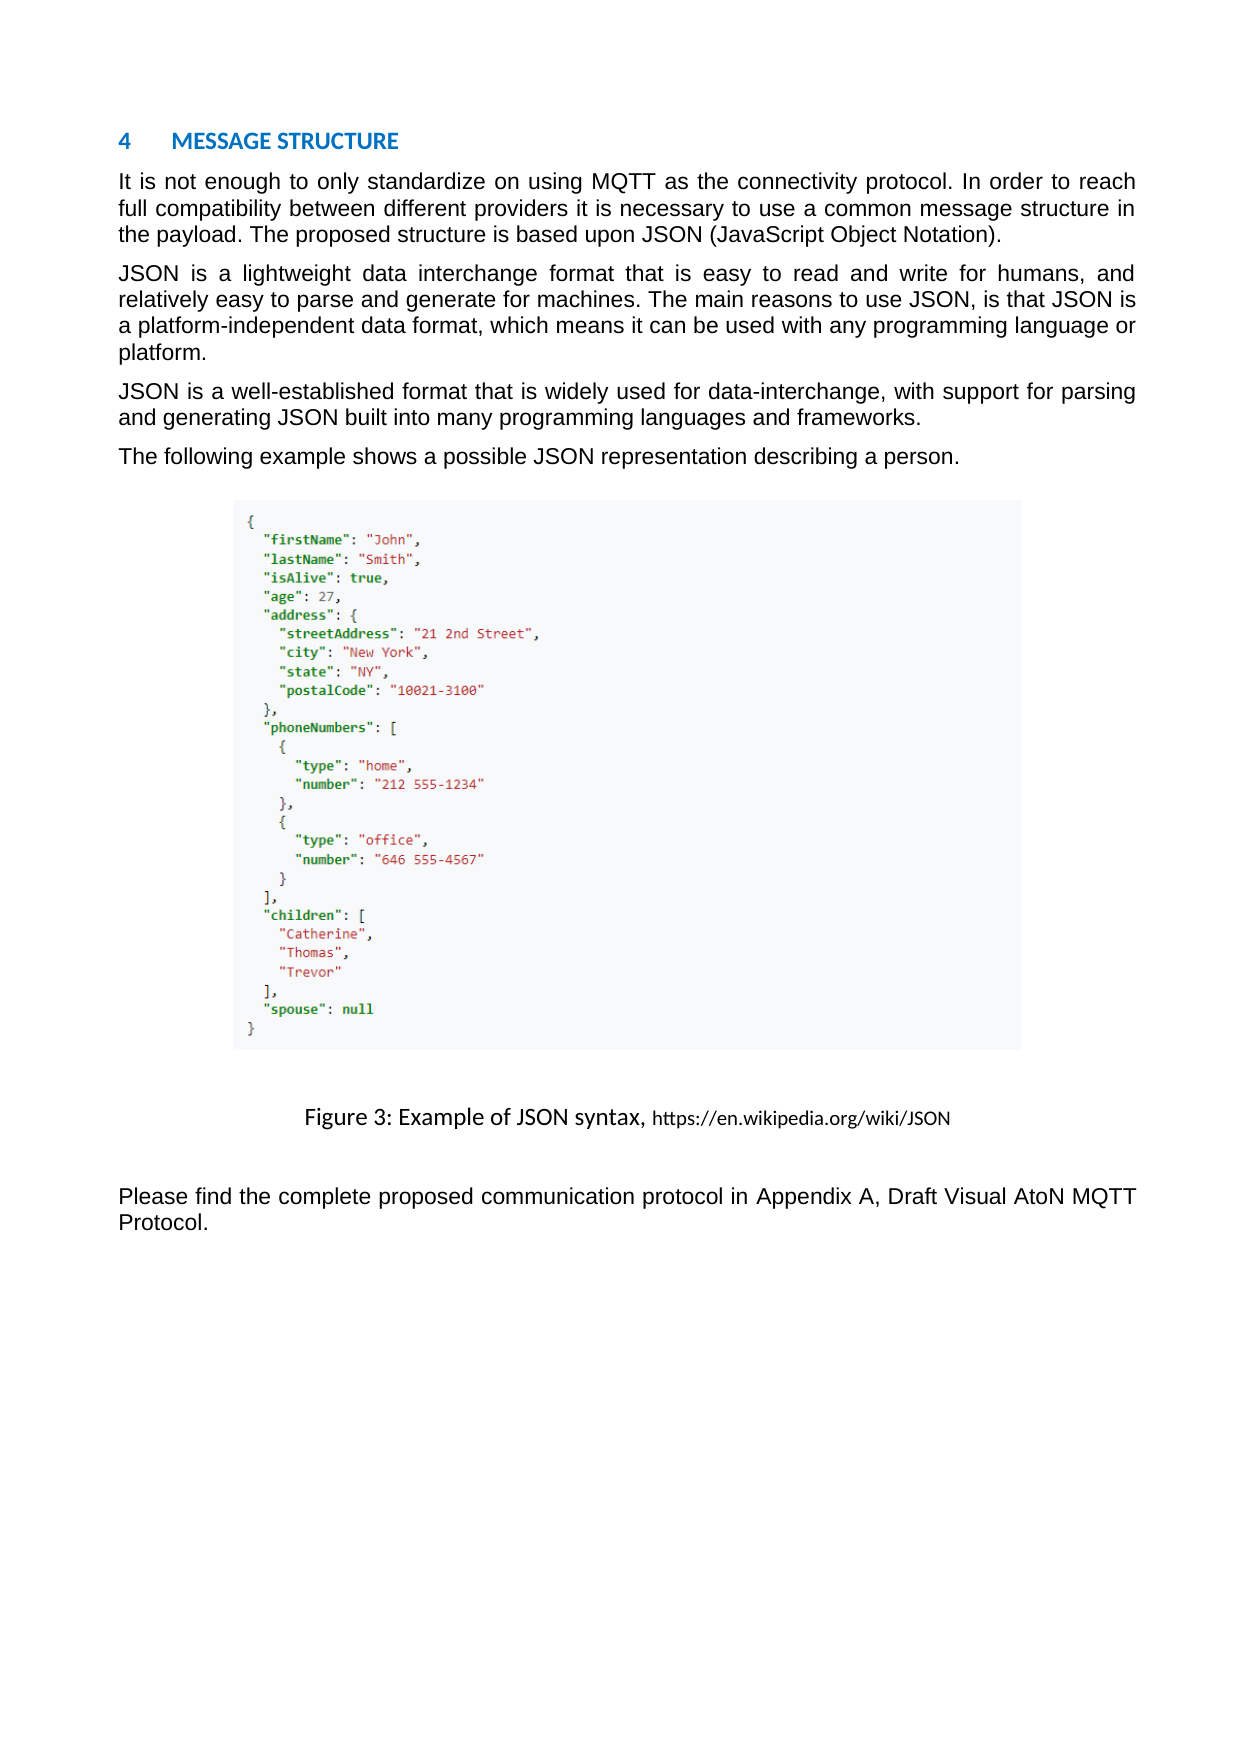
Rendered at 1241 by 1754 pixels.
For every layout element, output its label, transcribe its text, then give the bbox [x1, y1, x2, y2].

text JSON is a well-established format that is widely used for data-interchange, with support for parsing and generating JSON built into many programming languages and frameworks. [118, 378, 1137, 430]
text Please find the complete proposed communication protocol in Appendix A, Draft Visual AtoN MQTT Protocol. [118, 1183, 1137, 1235]
text The following example shows a possible JSON representation describing a person. [118, 443, 1137, 469]
picture [233, 500, 1022, 1050]
text Figure 3: Example of JSON syntax, https://en.wikipedia.org/wiki/JSON [118, 1101, 1137, 1131]
text It is not enough to only standardize on using MQTT as the connectivity protocol. In order to reach full compatibility between different providers it is necessary to use a common message structure in the payload. The proposed structure is based upon JSON (JavaScript Object Notation). [118, 168, 1137, 247]
text JSON is a lightweight data interchange format that is easy to read and write for humans, and relatively easy to parse and generate for machines. The main reasons to use JSON, is that JSON is a platform-independent data format, which means it can be used with any programming language or platform. [118, 260, 1137, 365]
subtitle Message structure [118, 125, 1137, 156]
